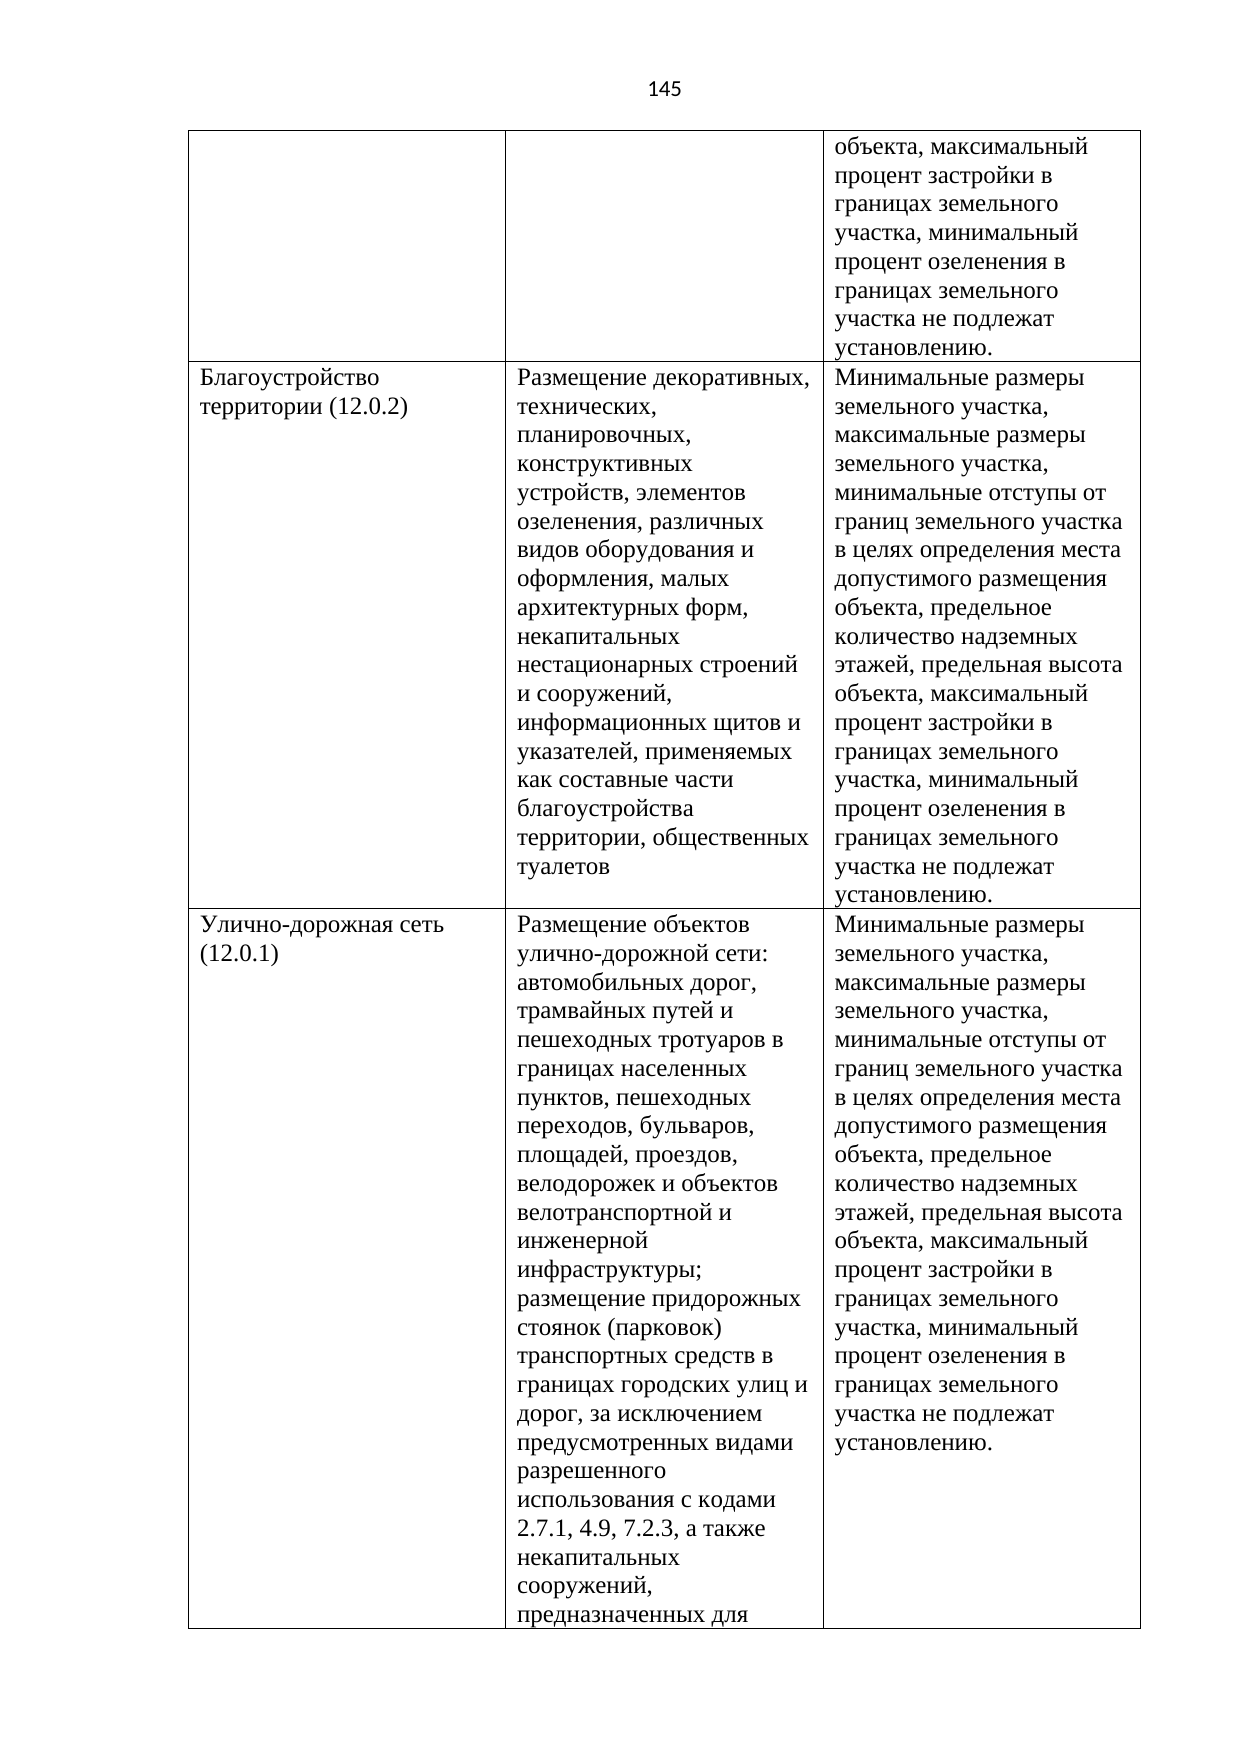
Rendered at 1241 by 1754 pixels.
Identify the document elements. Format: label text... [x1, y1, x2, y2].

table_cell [506, 131, 823, 361]
table_cell Благоустройство территории (12.0.2) [189, 362, 505, 908]
table_cell Размещение декоративных, технических, планировочных, конструктивных устройств, элементов озеленения, различных видов оборудования и оформления, малых архитектурных форм, некапитальных нестационарных строений и сооружений, информационных щитов и указателей, применяемых как составные части благоустройства территории, общественных туалетов [506, 362, 823, 908]
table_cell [824, 131, 1140, 361]
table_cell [189, 131, 505, 361]
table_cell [189, 909, 505, 1628]
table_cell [506, 909, 823, 1628]
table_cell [824, 909, 1140, 1628]
